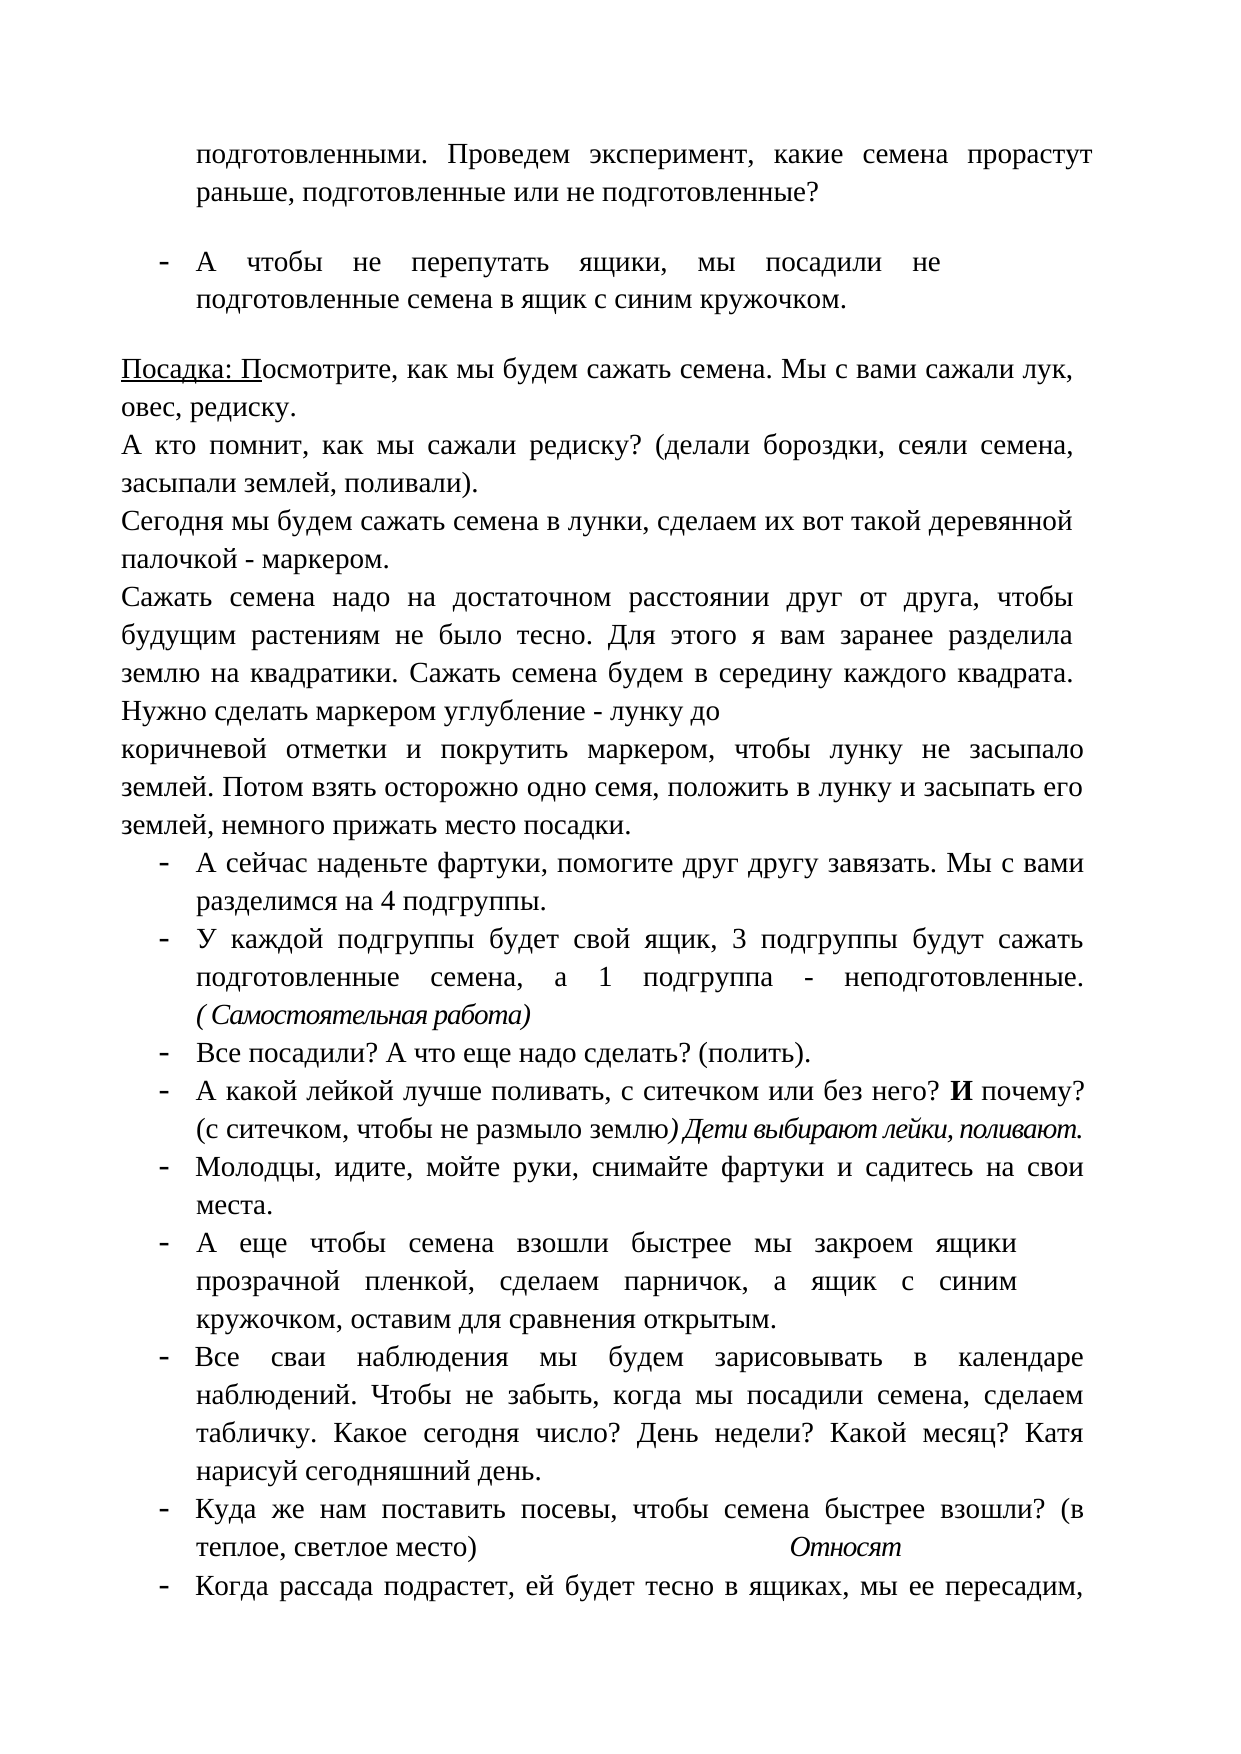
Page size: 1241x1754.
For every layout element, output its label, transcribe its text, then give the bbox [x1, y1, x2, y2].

list А какой лейкой лучше поливать, с ситечком или без него? И почему? (с ситечком, чтобы не размыло землю) Дети выбирают лейки, поливают. [158, 1070, 1085, 1146]
list А сейчас наденьте фартуки, помогите друг другу завязать. Мы с вами разделимся на 4 подгруппы. [158, 842, 1085, 918]
list Молодцы, идите, мойте руки, снимайте фартуки и садитесь на свои места. [158, 1146, 1085, 1222]
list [158, 133, 1093, 209]
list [158, 1564, 1085, 1602]
text Сегодня мы будем сажать семена в лунки, сделаем их вот такой деревянной палочкой - маркером. [121, 500, 1074, 576]
list А чтобы не перепутать ящики, мы посадили не подготовленные семена в ящик с синим кружочком. [158, 241, 941, 317]
list Все сваи наблюдения мы будем зарисовывать в календаре наблюдений. Чтобы не забыть, когда мы посадили семена, сделаем табличку. Какое сегодня число? День недели? Какой месяц? Катя нарисуй сегодняшний день. [158, 1336, 1085, 1488]
list Все посадили? А что еще надо сделать? (полить). [158, 1032, 1124, 1070]
list Куда же нам поставить посевы, чтобы семена быстрее взошли? (в теплое, светлое место) Относят [158, 1488, 1085, 1564]
list А еще чтобы семена взошли быстрее мы закроем ящики прозрачной пленкой, сделаем парничок, а ящик с синим кружочком, оставим для сравнения открытым. [158, 1222, 1018, 1336]
text А кто помнит, как мы сажали редиску? (делали бороздки, сеяли семена, засыпали землей, поливали). [121, 424, 1074, 500]
text Сажать семена надо на достаточном расстоянии друг от друга, чтобы будущим растениям не было тесно. Для этого я вам заранее разделила землю на квадратики. Сажать семена будем в середину каждого квадрата. Нужно сделать маркером углубление - лунку до [121, 576, 1074, 728]
list У каждой подгруппы будет свой ящик, 3 подгруппы будут сажать подготовленные семена, а 1 подгруппа - неподготовленные. ( Самостоятельная работа) [158, 918, 1085, 1032]
text коричневой отметки и покрутить маркером, чтобы лунку не засыпало землей. Потом взять осторожно одно семя, положить в лунку и засыпать его землей, немного прижать место посадки. [121, 728, 1085, 842]
text Посадка: Посмотрите, как мы будем сажать семена. Мы с вами сажали лук, овес, редиску. [121, 348, 1074, 424]
